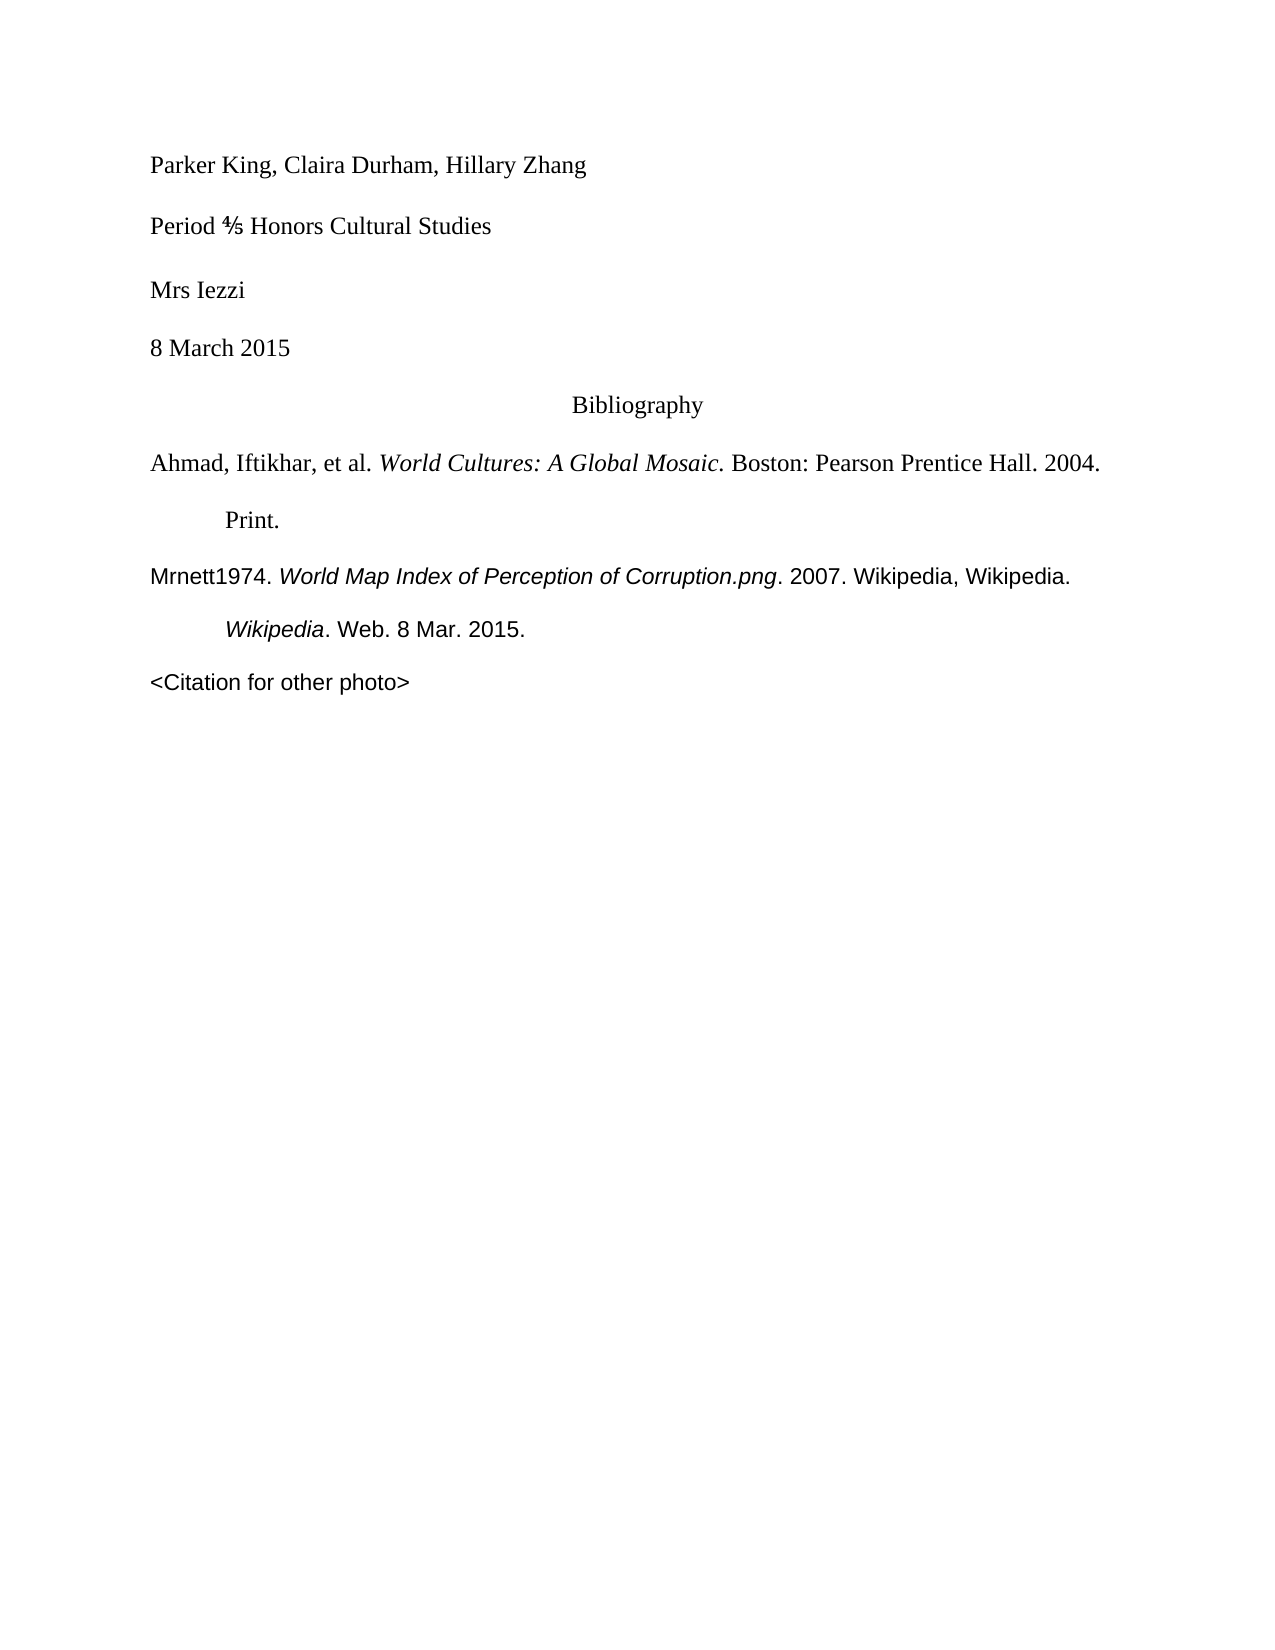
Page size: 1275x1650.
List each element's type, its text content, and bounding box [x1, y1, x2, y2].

text <Citation for other photo> [150, 668, 1125, 695]
text Period ⅘ Honors Cultural Studies [150, 207, 1125, 242]
text Print. [150, 506, 1125, 534]
text Bibliography [150, 391, 1125, 419]
text 8 March 2015 [150, 333, 1125, 362]
text Mrs Iezzi [150, 276, 1125, 304]
text Wikipedia. Web. 8 Mar. 2015. [150, 616, 1125, 642]
text Parker King, Claira Durham, Hillary Zhang [150, 150, 1125, 179]
text Ahmad, Iftikhar, et al. World Cultures: A Global Mosaic. Boston: Pearson Prentice Hall. 2004. [150, 448, 1125, 477]
text Mrnett1974. World Map Index of Perception of Corruption.png. 2007. Wikipedia, Wikipedia. [150, 563, 1125, 589]
